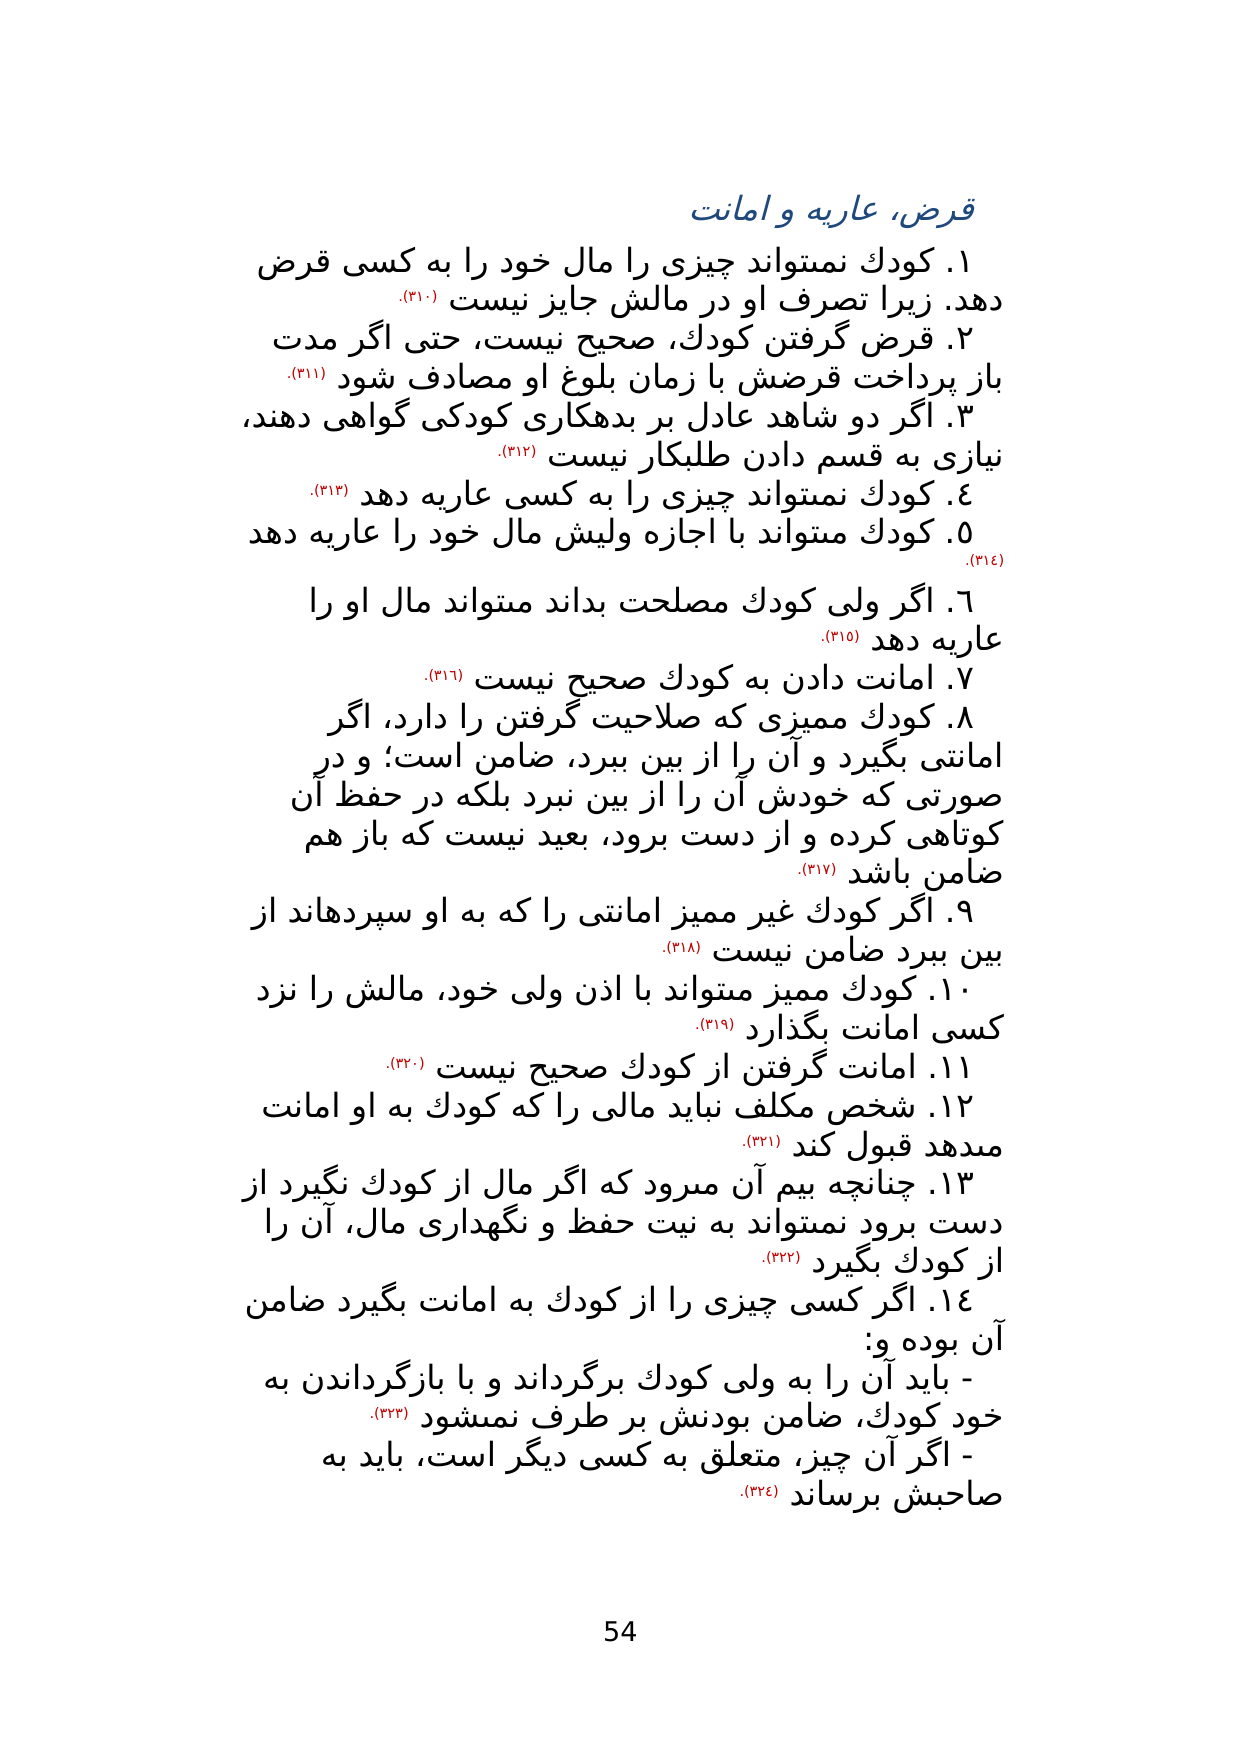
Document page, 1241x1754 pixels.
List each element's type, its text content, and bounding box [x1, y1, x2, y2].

text ٣. اگر دو شاهد عادل بر بدهكارى كودكى گواهى دهند، نيازى به قسم دادن طلبكار نيست‏ (٣١٢). [236, 396, 1004, 474]
text ١٤. اگر كسى چيزى را از كودك به امانت بگيرد ضامن آن بوده و: [236, 1280, 1004, 1358]
text ١. كودك نمى‏تواند چيزى را مال خود را به كسى قرض دهد. زيرا تصرف او در مالش جايز نيست‏ (٣١٠). [236, 241, 1004, 319]
text ٥. كودك مى‏تواند با اجازه وليش مال خود را عاريه دهد (٣١٤). [236, 513, 1004, 581]
text ٦. اگر ولى كودك مصلحت بداند مى‏تواند مال او را عاريه دهد (٣١٥). [236, 581, 1004, 659]
text - بايد آن را به ولى كودك برگرداند و با بازگرداندن به خود كودك، ضامن بودنش بر طرف نمى‏شود (٣٢٣). [236, 1358, 1004, 1436]
text ١١. امانت گرفتن از كودك صحيح نيست‏ (٣٢٠). [236, 1047, 1004, 1086]
text ٨. كودك مميزى كه صلاحيت گرفتن را دارد، اگر امانتى بگيرد و آن را از بين ببرد، ضامن است؛ و در صورتى كه خودش آن را از بين نبرد بلكه در حفظ آن كوتاهى كرده و از دست برود، بعيد نيست كه باز هم ضامن باشد (٣١٧). [236, 698, 1004, 892]
text ١٣. چنانچه بيم آن مى‏رود كه اگر مال از كودك نگيرد از دست برود نمى‏تواند به نيت حفظ و نگهدارى مال، آن را از كودك بگيرد (٣٢٢). [236, 1164, 1004, 1280]
text ٤. كودك نمى‏تواند چيزى را به كسى عاريه دهد (٣١٣). [236, 474, 1004, 513]
text - اگر آن چيز، متعلق به كسى ديگر است، بايد به صاحبش برساند (٣٢٤). [236, 1436, 1004, 1513]
subtitle قرض، عاريه و امانت‏ [236, 190, 1004, 228]
text ٧. امانت دادن به كودك صحيح نيست‏ (٣١٦). [236, 659, 1004, 698]
text ٢. قرض گرفتن كودك، صحيح نيست، حتى اگر مدت باز پرداخت قرضش با زمان بلوغ او مصادف شود (٣١١). [236, 319, 1004, 396]
text ١٢. شخص مكلف نبايد مالى را كه كودك به او امانت مى‏دهد قبول كند (٣٢١). [236, 1086, 1004, 1164]
text ٩. اگر كودك غير مميز امانتى را كه به او سپرده‏اند از بين ببرد ضامن نيست‏ (٣١٨). [236, 892, 1004, 969]
text ١٠. كودك مميز مى‏تواند با اذن ولى خود، مالش را نزد كسى امانت بگذارد (٣١٩). [236, 969, 1004, 1047]
